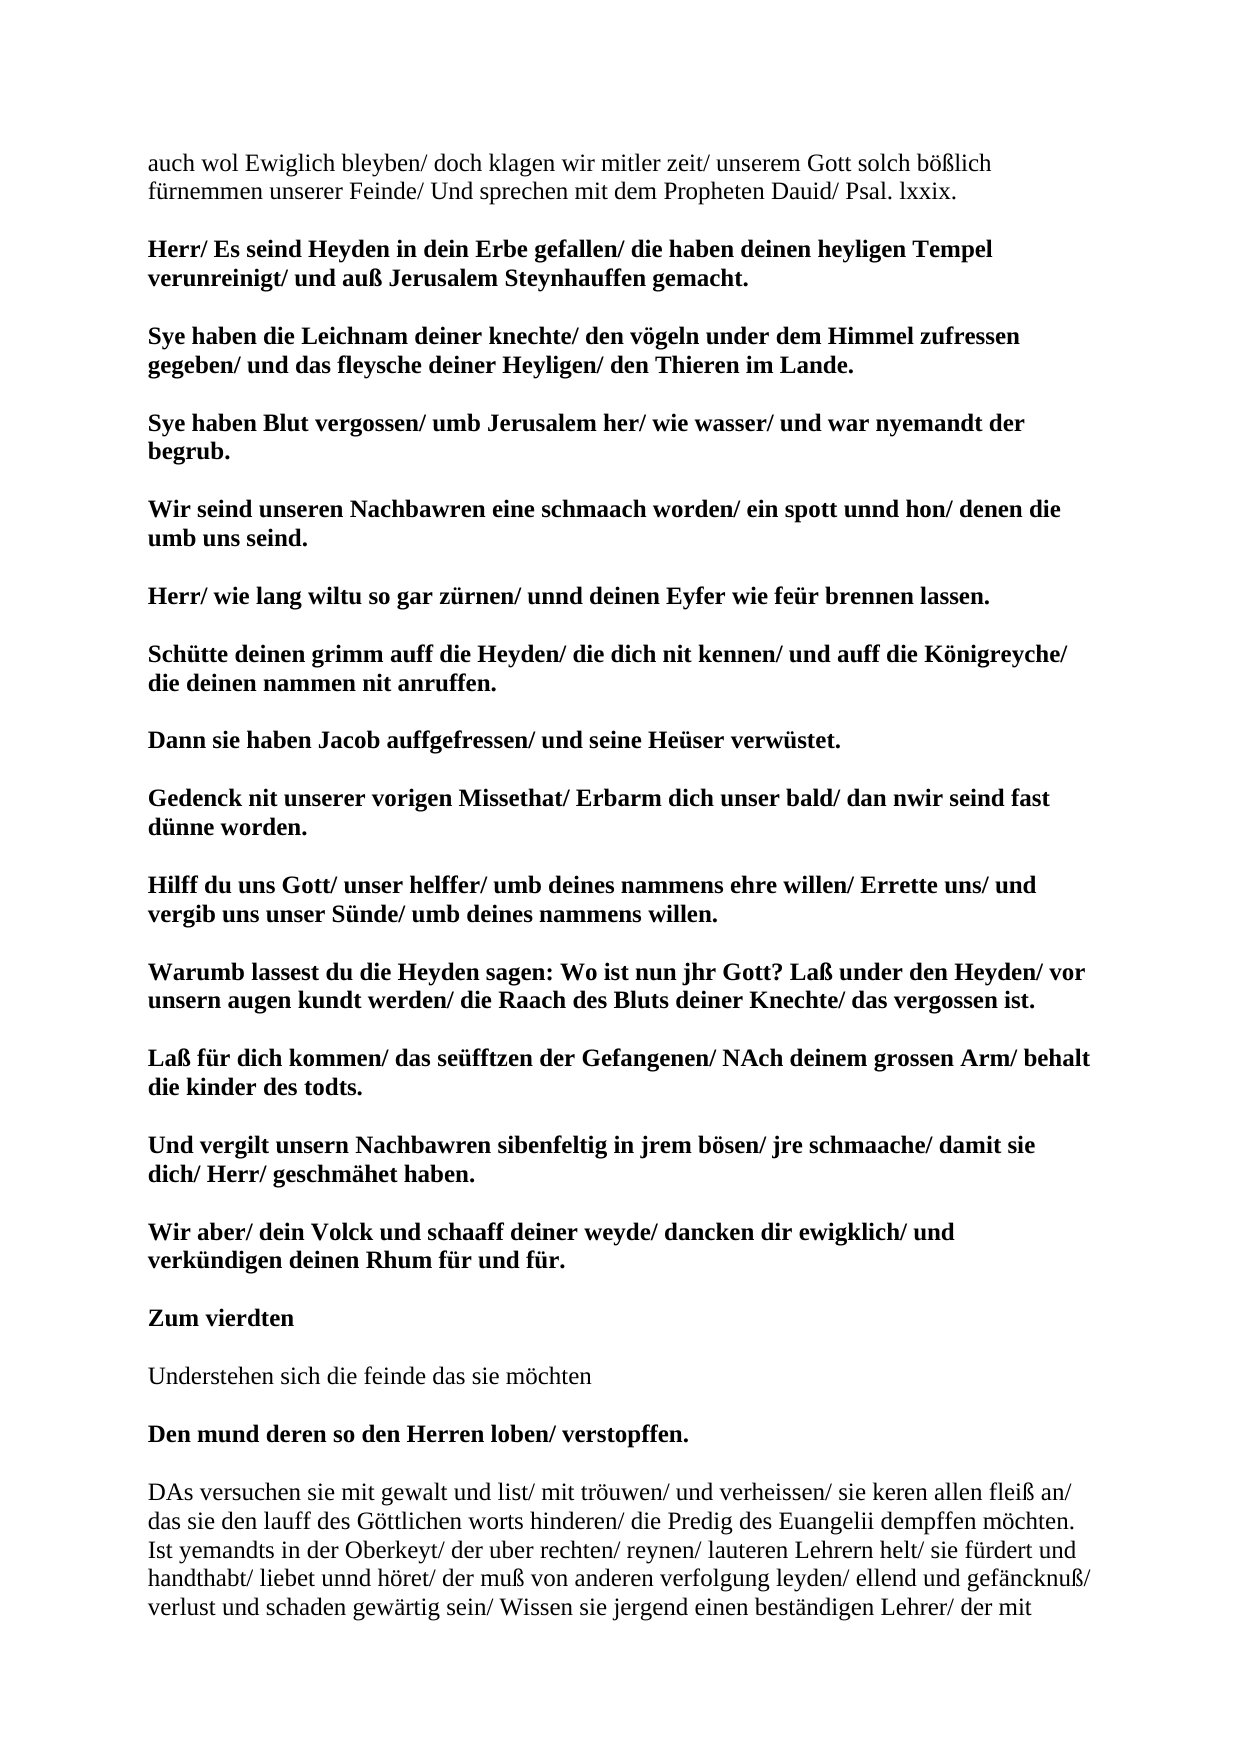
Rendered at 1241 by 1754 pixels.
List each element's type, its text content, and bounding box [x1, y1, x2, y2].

text Herr/ Es seind Heyden in dein Erbe gefallen/ die haben deinen heyligen Tempel verunreinigt/ und auß Jerusalem Steynhauffen gemacht. [148, 234, 1093, 292]
text Understehen sich die feinde das sie möchten [148, 1361, 1093, 1390]
text Wir aber/ dein Volck und schaaff deiner weyde/ dancken dir ewigklich/ und verkündigen deinen Rhum für und für. [148, 1217, 1093, 1274]
text Schütte deinen grimm auff die Heyden/ die dich nit kennen/ und auff die Königreyche/ die deinen nammen nit anruffen. [148, 639, 1093, 696]
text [148, 1477, 1093, 1621]
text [148, 148, 1093, 205]
text Sye haben Blut vergossen/ umb Jerusalem her/ wie wasser/ und war nyemandt der begrub. [148, 408, 1093, 465]
text Dann sie haben Jacob auffgefressen/ und seine Heüser verwüstet. [148, 726, 1093, 754]
text Warumb lassest du die Heyden sagen: Wo ist nun jhr Gott? Laß under den Heyden/ vor unsern augen kundt werden/ die Raach des Bluts deiner Knechte/ das vergossen ist. [148, 957, 1093, 1014]
text Und vergilt unsern Nachbawren sibenfeltig in jrem bösen/ jre schmaache/ damit sie dich/ Herr/ geschmähet haben. [148, 1130, 1093, 1188]
text Den mund deren so den Herren loben/ verstopffen. [148, 1419, 1093, 1448]
text Gedenck nit unserer vorigen Missethat/ Erbarm dich unser bald/ dan nwir seind fast dünne worden. [148, 783, 1093, 841]
text Zum vierdten [148, 1303, 1093, 1332]
text Wir seind unseren Nachbawren eine schmaach worden/ ein spott unnd hon/ denen die umb uns seind. [148, 494, 1093, 552]
text Hilff du uns Gott/ unser helffer/ umb deines nammens ehre willen/ Errette uns/ und vergib uns unser Sünde/ umb deines nammens willen. [148, 870, 1093, 928]
text Laß für dich kommen/ das seüfftzen der Gefangenen/ NAch deinem grossen Arm/ behalt die kinder des todts. [148, 1043, 1093, 1101]
text Herr/ wie lang wiltu so gar zürnen/ unnd deinen Eyfer wie feür brennen lassen. [148, 581, 1093, 610]
text Sye haben die Leichnam deiner knechte/ den vögeln under dem Himmel zufressen gegeben/ und das fleysche deiner Heyligen/ den Thieren im Lande. [148, 321, 1093, 378]
